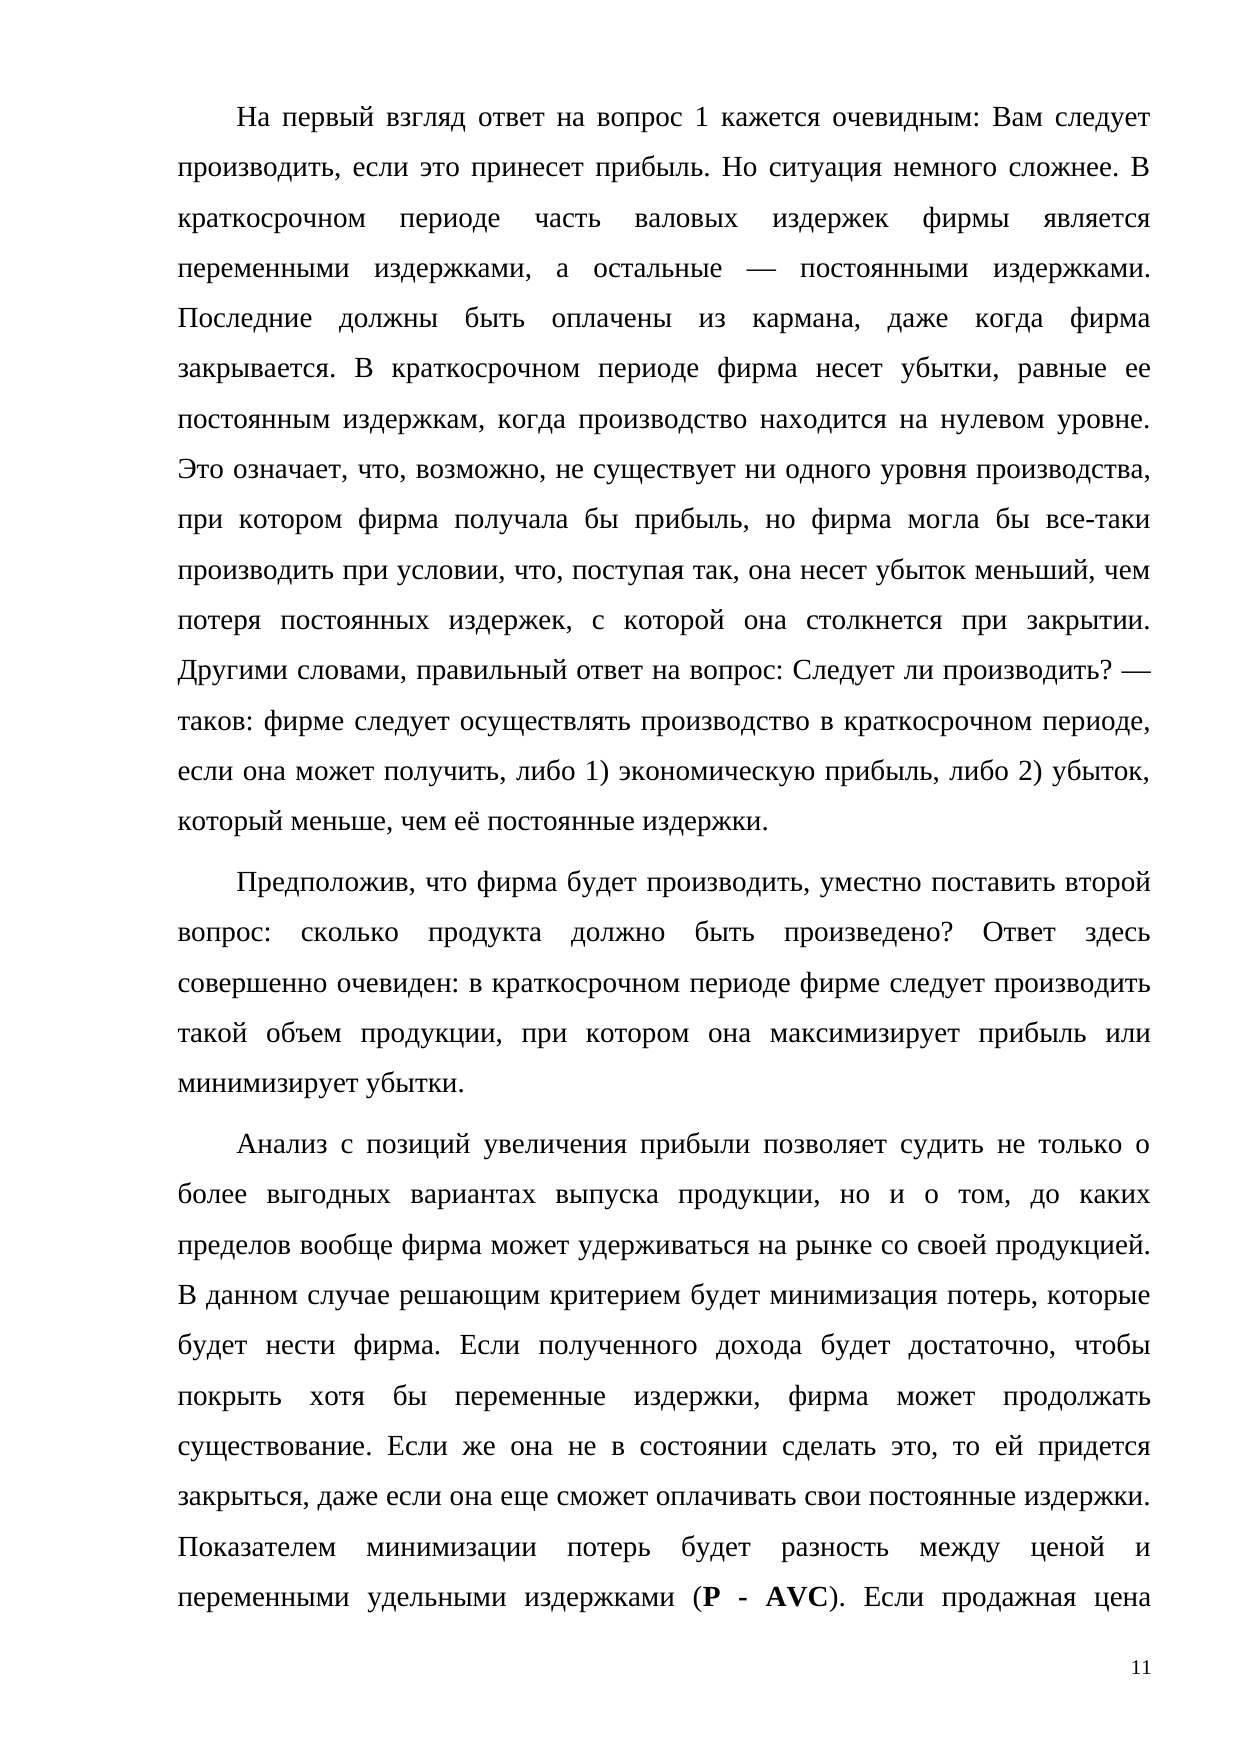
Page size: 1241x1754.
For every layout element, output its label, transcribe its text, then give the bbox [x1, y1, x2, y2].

text Предположив, что фирма будет производить, уместно поставить второй вопрос: сколько продукта должно быть произведено? Ответ здесь совершенно очевиден: в краткосрочном периоде фирме следует производить такой объем продукции, при котором она максимизирует прибыль или минимизирует убытки. [177, 864, 1151, 1099]
text На первый взгляд ответ на вопрос 1 кажется очевидным: Вам следует производить, если это принесет прибыль. Но ситуация немного сложнее. В краткосрочном периоде часть валовых издержек фирмы является переменными издержками, а остальные — постоянными издержками. Последние должны быть оплачены из кармана, даже когда фирма закрывается. В краткосрочном периоде фирма несет убытки, равные ее постоянным издержкам, когда производство находится на нулевом уровне. Это означает, что, возможно, не существует ни одного уровня производства, при котором фирма получала бы прибыль, но фирма могла бы все-таки производить при условии, что, поступая так, она несет убыток меньший, чем потеря постоянных издержек, с которой она столкнется при закрытии. Другими словами, правильный ответ на вопрос: Следует ли производить? — таков: фирме следует осуществлять производство в краткосрочном периоде, если она может получить, либо 1) экономическую прибыль, либо 2) убыток, который меньше, чем её постоянные издержки. [177, 99, 1151, 837]
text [177, 1126, 1151, 1612]
